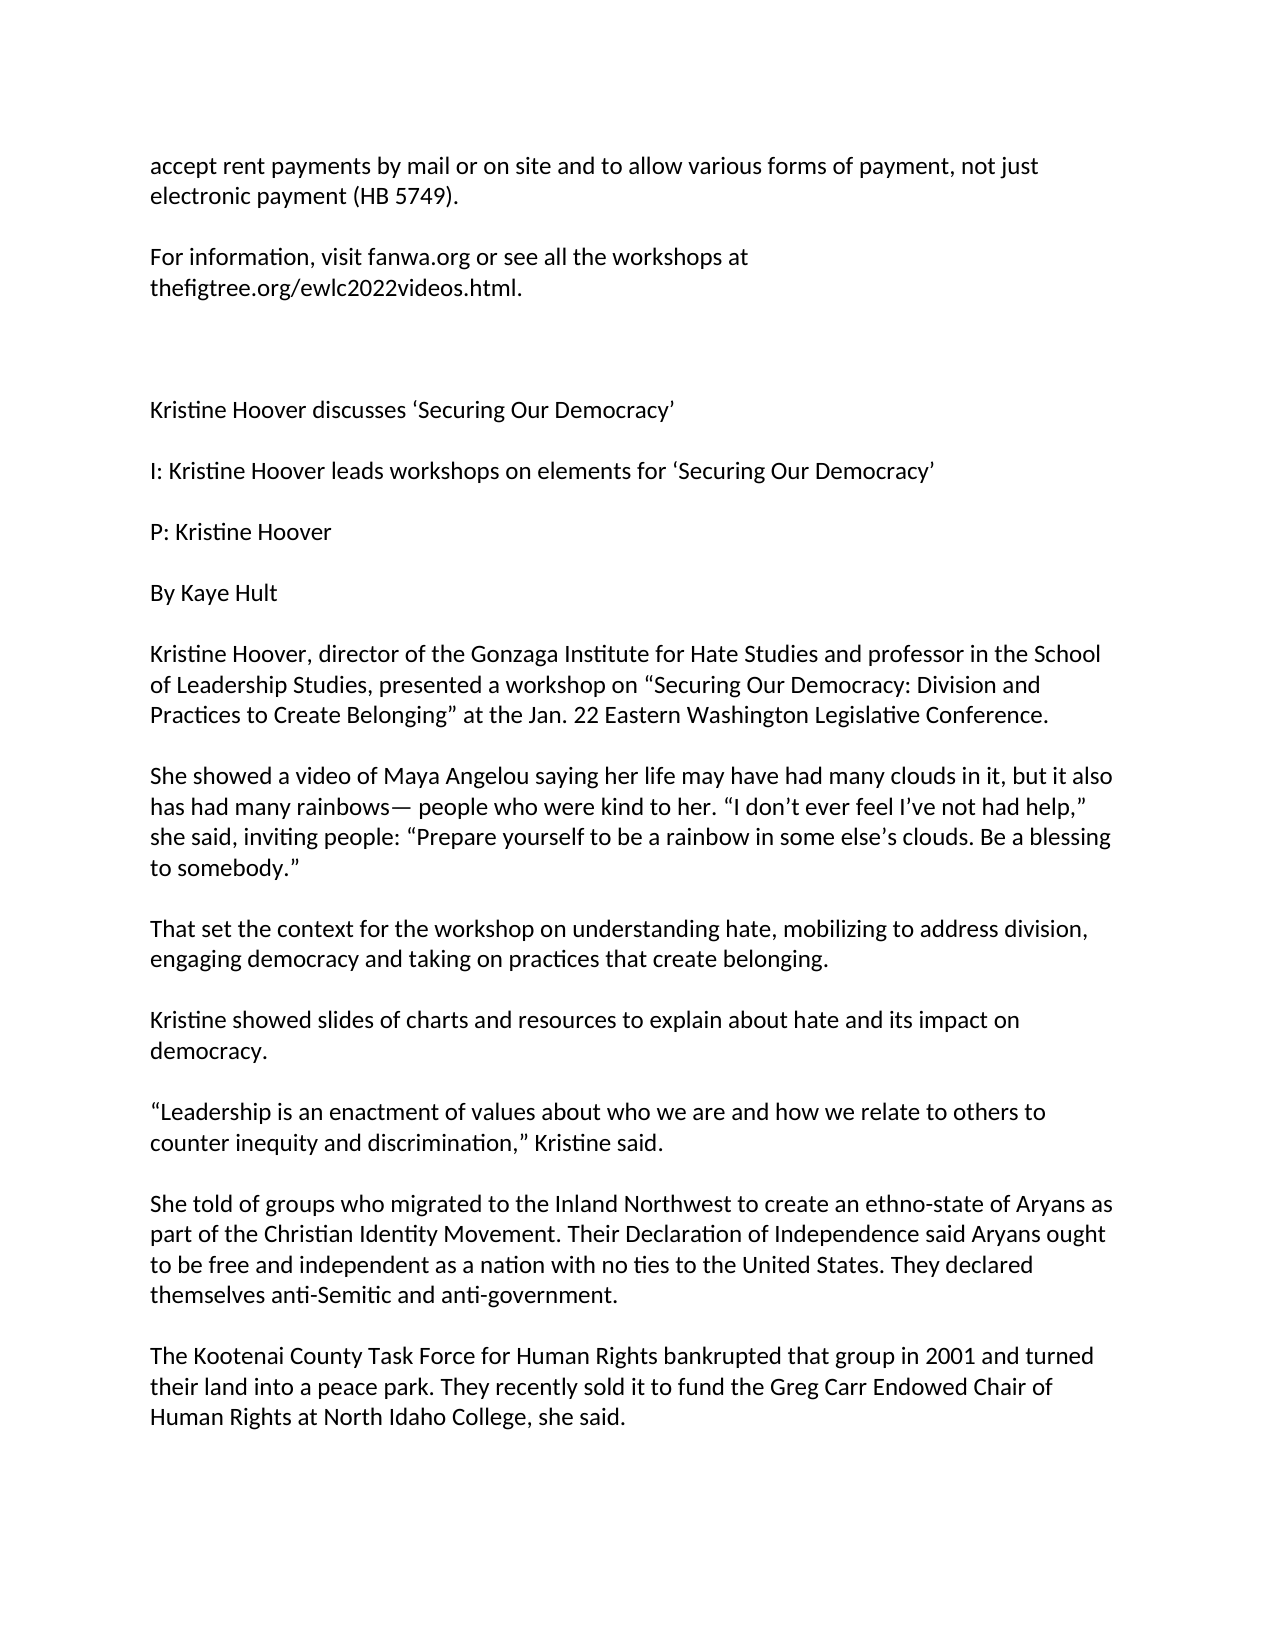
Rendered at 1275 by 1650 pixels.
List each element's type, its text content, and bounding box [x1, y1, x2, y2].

text That set the context for the workshop on understanding hate, mobilizing to address division, engaging democracy and taking on practices that create belonging. [150, 913, 1125, 974]
text By Kaye Hult [150, 577, 1125, 608]
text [150, 150, 1125, 211]
text The Kootenai County Task Force for Human Rights bankrupted that group in 2001 and turned their land into a peace park. They recently sold it to fund the Greg Carr Endowed Chair of Human Rights at North Idaho College, she said. [150, 1340, 1125, 1432]
text P: Kristine Hoover [150, 516, 1125, 547]
text I: Kristine Hoover leads workshops on elements for ‘Securing Our Democracy’ [150, 455, 1125, 486]
text “Leadership is an enactment of values about who we are and how we relate to others to counter inequity and discrimination,” Kristine said. [150, 1096, 1125, 1157]
text She showed a video of Maya Angelou saying her life may have had many clouds in it, but it also has had many rainbows— people who were kind to her. “I don’t ever feel I’ve not had help,” she said, inviting people: “Prepare yourself to be a rainbow in some else’s clouds. Be a blessing to somebody.” [150, 760, 1125, 882]
text Kristine Hoover, director of the Gonzaga Institute for Hate Studies and professor in the School of Leadership Studies, presented a workshop on “Securing Our Democracy: Division and Practices to Create Belonging” at the Jan. 22 Eastern Washington Legislative Conference. [150, 638, 1125, 730]
text She told of groups who migrated to the Inland Northwest to create an ethno-state of Aryans as part of the Christian Identity Movement. Their Declaration of Independence said Aryans ought to be free and independent as a nation with no ties to the United States. They declared themselves anti-Semitic and anti-government. [150, 1188, 1125, 1310]
text Kristine Hoover discusses ‘Securing Our Democracy’ [150, 394, 1125, 425]
text Kristine showed slides of charts and resources to explain about hate and its impact on democracy. [150, 1004, 1125, 1066]
text For information, visit fanwa.org or see all the workshops at thefigtree.org/ewlc2022videos.html. [150, 242, 1125, 303]
